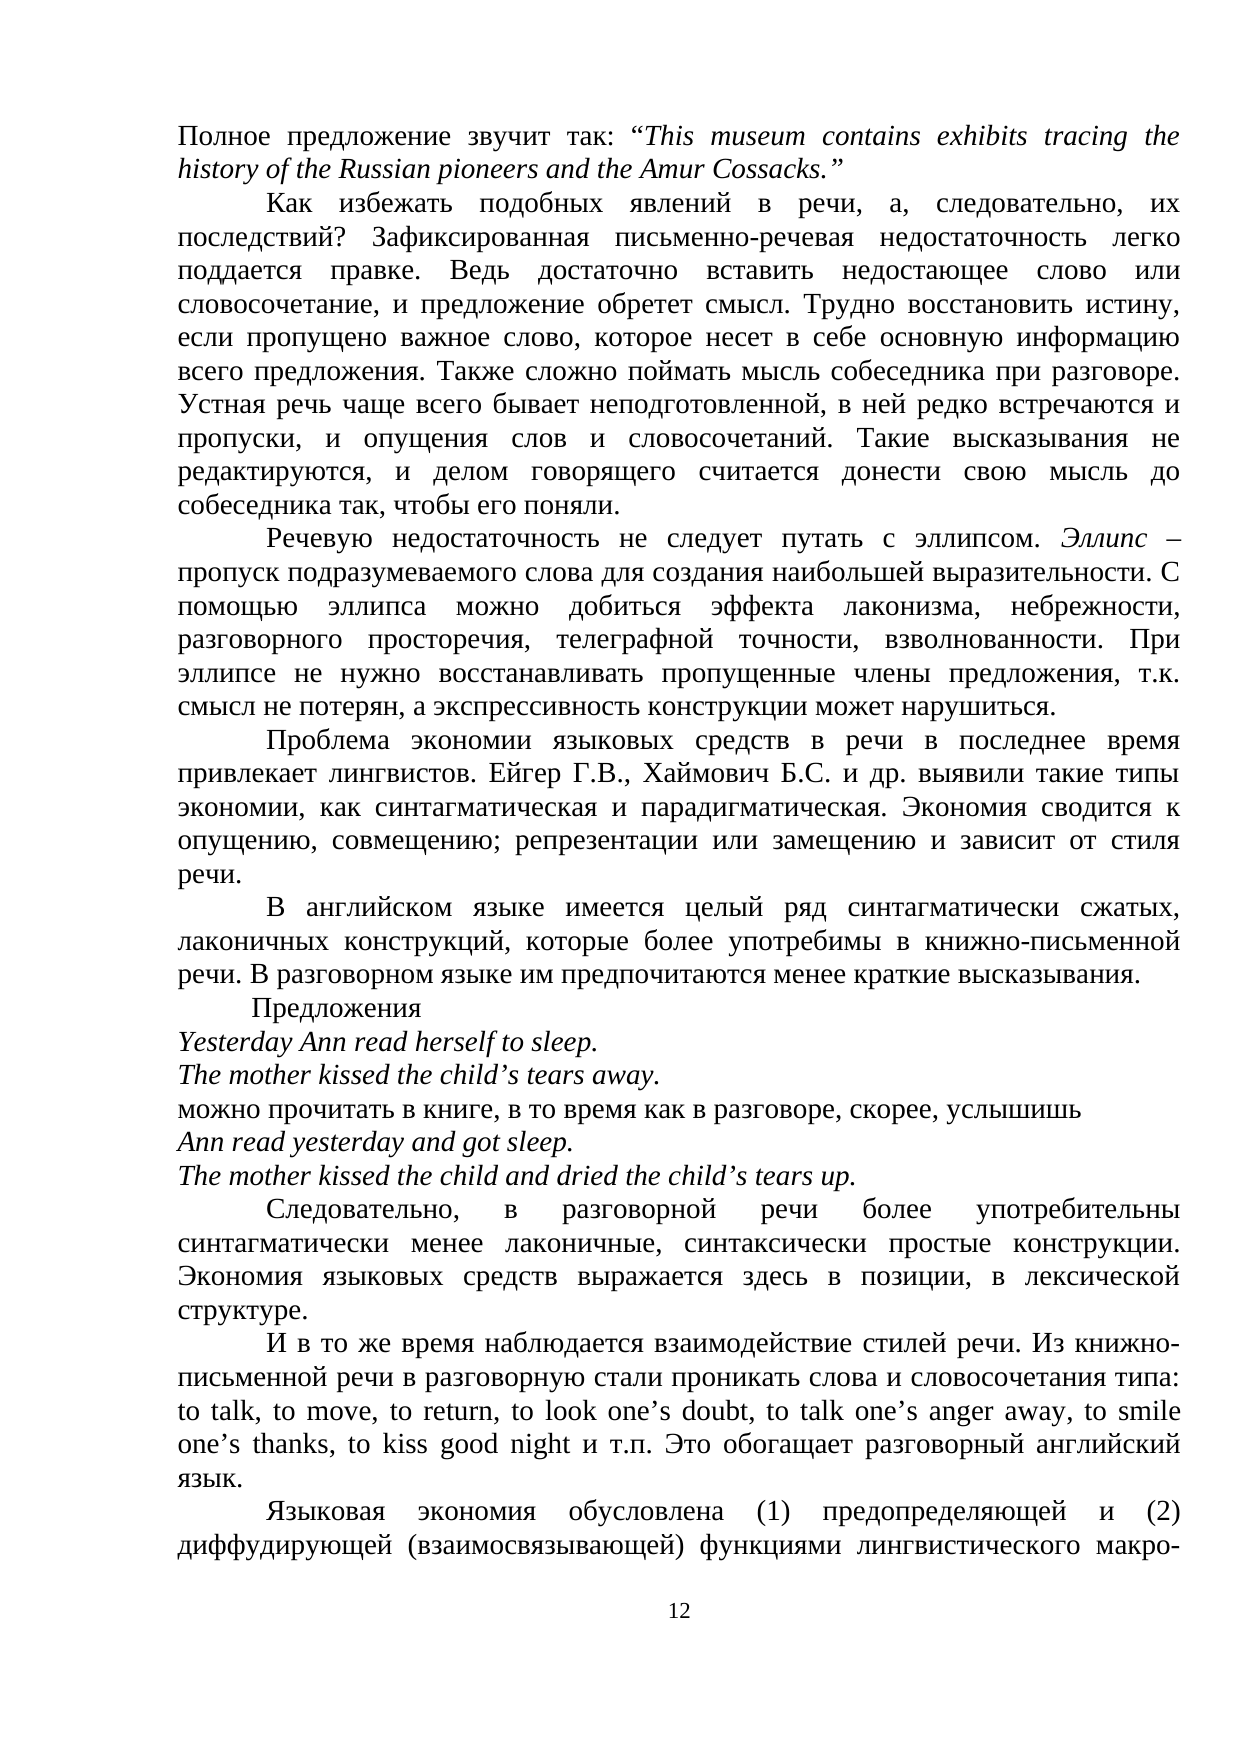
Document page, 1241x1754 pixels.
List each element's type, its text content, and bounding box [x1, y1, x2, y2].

text И в то же время наблюдается взаимодействие стилей речи. Из книжно-письменной речи в разговорную стали проникать слова и словосочетания типа: to talk, to move, to return, to look one’s doubt, to talk one’s anger away, to smile one’s thanks, to kiss good night и т.п. Это обогащает разговорный английский язык. [177, 1326, 1181, 1493]
text The mother kissed the child and dried the child’s tears up. [177, 1158, 1181, 1191]
text The mother kissed the child’s tears away. [177, 1057, 1181, 1091]
text Ann read yesterday and got sleep. [177, 1124, 1181, 1158]
text Предложения [177, 990, 1181, 1024]
text Yesterday Ann read herself to sleep. [177, 1024, 1181, 1057]
text можно прочитать в книге, в то время как в разговоре, скорее, услышишь [177, 1091, 1181, 1124]
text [177, 118, 1181, 185]
text Следовательно, в разговорной речи более употребительны синтагматически менее лаконичные, синтаксически простые конструкции. Экономия языковых средств выражается здесь в позиции, в лексической структуре. [177, 1191, 1181, 1326]
text Как избежать подобных явлений в речи, а, следовательно, их последствий? Зафиксированная письменно-речевая недостаточность легко поддается правке. Ведь достаточно вставить недостающее слово или словосочетание, и предложение обретет смысл. Трудно восстановить истину, если пропущено важное слово, которое несет в себе основную информацию всего предложения. Также сложно поймать мысль собеседника при разговоре. Устная речь чаще всего бывает неподготовленной, в ней редко встречаются и пропуски, и опущения слов и словосочетаний. Такие высказывания не редактируются, и делом говорящего считается донести свою мысль до собеседника так, чтобы его поняли. [177, 185, 1181, 521]
text Проблема экономии языковых средств в речи в последнее время привлекает лингвистов. Ейгер Г.В., Хаймович Б.С. и др. выявили такие типы экономии, как синтагматическая и парадигматическая. Экономия сводится к опущению, совмещению; репрезентации или замещению и зависит от стиля речи. [177, 722, 1181, 889]
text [177, 1493, 1181, 1560]
text В английском языке имеется целый ряд синтагматически сжатых, лаконичных конструкций, которые более употребимы в книжно-письменной речи. В разговорном языке им предпочитаются менее краткие высказывания. [177, 889, 1181, 990]
text Речевую недостаточность не следует путать с эллипсом. Эллипс – пропуск подразумеваемого слова для создания наибольшей выразительности. С помощью эллипса можно добиться эффекта лаконизма, небрежности, разговорного просторечия, телеграфной точности, взволнованности. При эллипсе не нужно восстанавливать пропущенные члены предложения, т.к. смысл не потерян, а экспрессивность конструкции может нарушиться. [177, 521, 1181, 722]
